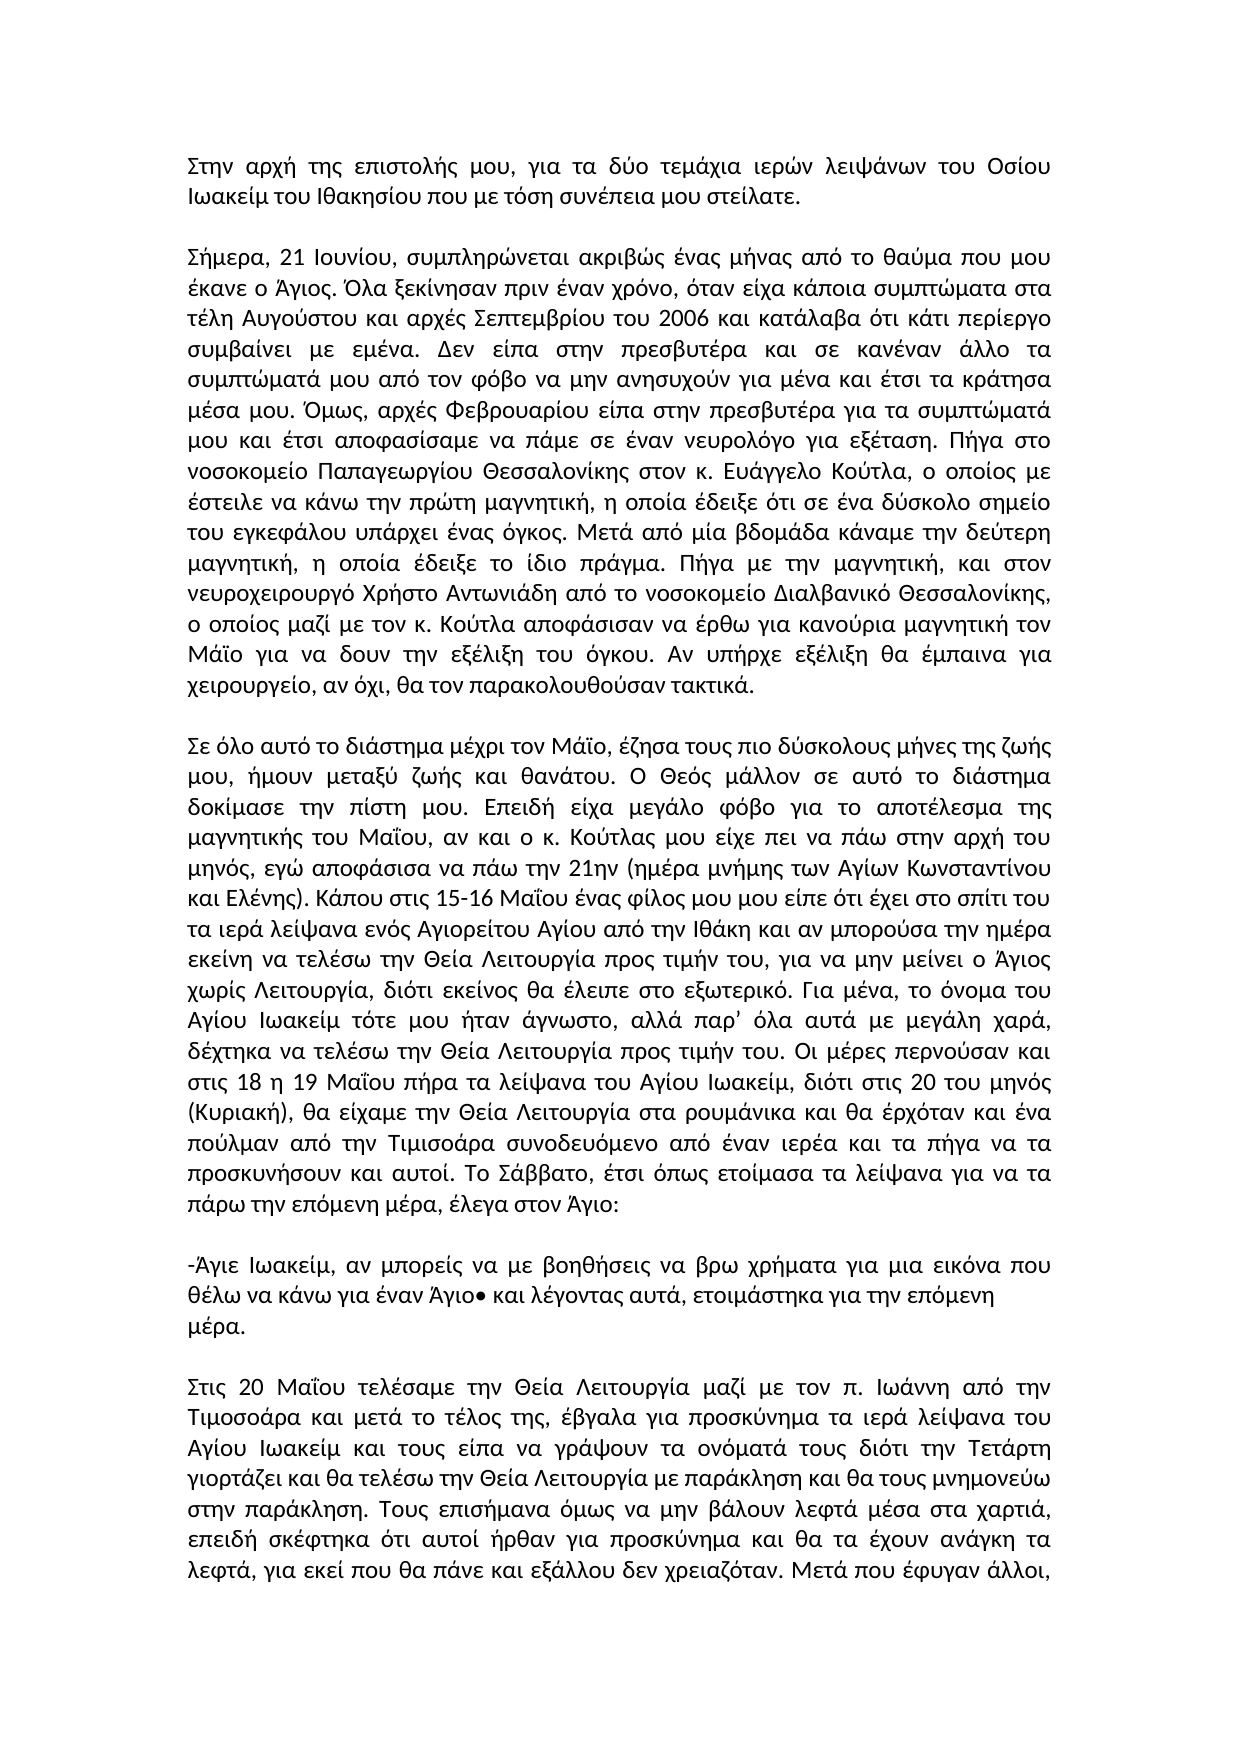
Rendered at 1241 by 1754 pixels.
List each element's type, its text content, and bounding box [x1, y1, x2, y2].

text μέρα. [187, 1310, 1053, 1340]
text Σήμερα, 21 Ιουνίου, συμπληρώνεται ακριβώς ένας μήνας από το θαύμα που μου έκανε ο Άγιος. Όλα ξεκίνησαν πριν έναν χρόνο, όταν είχα κάποια συμπτώματα στα τέλη Αυγούστου και αρχές Σεπτεμβρίου του 2006 και κατάλαβα ότι κάτι περίεργο συμβαίνει με εμένα. Δεν είπα στην πρεσβυτέρα και σε κανέναν άλλο τα συμπτώματά μου από τον φόβο να μην ανησυχούν για μένα και έτσι τα κράτησα μέσα μου. Όμως, αρχές Φεβρουαρίου είπα στην πρεσβυτέρα για τα συμπτώματά μου και έτσι αποφασίσαμε να πάμε σε έναν νευρολόγο για εξέταση. Πήγα στο νοσοκομείο Παπαγεωργίου Θεσσαλονίκης στον κ. Ευάγγελο Κούτλα, ο οποίος με έστειλε να κάνω την πρώτη μαγνητική, η οποία έδειξε ότι σε ένα δύσκολο σημείο του εγκεφάλου υπάρχει ένας όγκος. Μετά από μία βδομάδα κάναμε την δεύτερη μαγνητική, η οποία έδειξε το ίδιο πράγμα. Πήγα με την μαγνητική, και στον νευροχειρουργό Χρήστο Αντωνιάδη από το νοσοκομείο Διαλβανικό Θεσσαλονίκης, ο οποίος μαζί με τον κ. Κούτλα αποφάσισαν να έρθω για κανούρια μαγνητική τον Μάϊο για να δουν την εξέλιξη του όγκου. Αν υπήρχε εξέλιξη θα έμπαινα για χειρουργείο, αν όχι, θα τον παρακολουθούσαν τακτικά. [187, 242, 1053, 699]
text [187, 1371, 1053, 1584]
text -Άγιε Ιωακείμ, αν μπορείς να με βοηθήσεις να βρω χρήματα για μια εικόνα που θέλω να κάνω για έναν Άγιο• και λέγοντας αυτά, ετοιμάστηκα για την επόμενη [187, 1249, 1053, 1310]
text Σε όλο αυτό το διάστημα μέχρι τον Μάϊο, έζησα τους πιο δύσκολους μήνες της ζωής μου, ήμουν μεταξύ ζωής και θανάτου. Ο Θεός μάλλον σε αυτό το διάστημα δοκίμασε την πίστη μου. Επειδή είχα μεγάλο φόβο για το αποτέλεσμα της μαγνητικής του Μαΐου, αν και ο κ. Κούτλας μου είχε πει να πάω στην αρχή του μηνός, εγώ αποφάσισα να πάω την 21ην (ημέρα μνήμης των Αγίων Κωνσταντίνου και Ελένης). Κάπου στις 15-16 Μαΐου ένας φίλος μου μου είπε ότι έχει στο σπίτι του τα ιερά λείψανα ενός Αγιορείτου Αγίου από την Ιθάκη και αν μπορούσα την ημέρα εκείνη να τελέσω την Θεία Λειτουργία προς τιμήν του, για να μην μείνει ο Άγιος χωρίς Λειτουργία, διότι εκείνος θα έλειπε στο εξωτερικό. Για μένα, το όνομα του Αγίου Ιωακείμ τότε μου ήταν άγνωστο, αλλά παρ’ όλα αυτά με μεγάλη χαρά, δέχτηκα να τελέσω την Θεία Λειτουργία προς τιμήν του. Οι μέρες περνούσαν και στις 18 η 19 Μαΐου πήρα τα λείψανα του Αγίου Ιωακείμ, διότι στις 20 του μηνός (Κυριακή), θα είχαμε την Θεία Λειτουργία στα ρουμάνικα και θα έρχόταν και ένα πούλμαν από την Τιμισοάρα συνοδευόμενο από έναν ιερέα και τα πήγα να τα προσκυνήσουν και αυτοί. Το Σάββατο, έτσι όπως ετοίμασα τα λείψανα για να τα πάρω την επόμενη μέρα, έλεγα στον Άγιο: [187, 730, 1053, 1218]
text Στην αρχή της επιστολής μου, για τα δύο τεμάχια ιερών λειψάνων του Οσίου Ιωακείμ του Ιθακησίου που με τόση συνέπεια μου στείλατε. [187, 150, 1053, 211]
